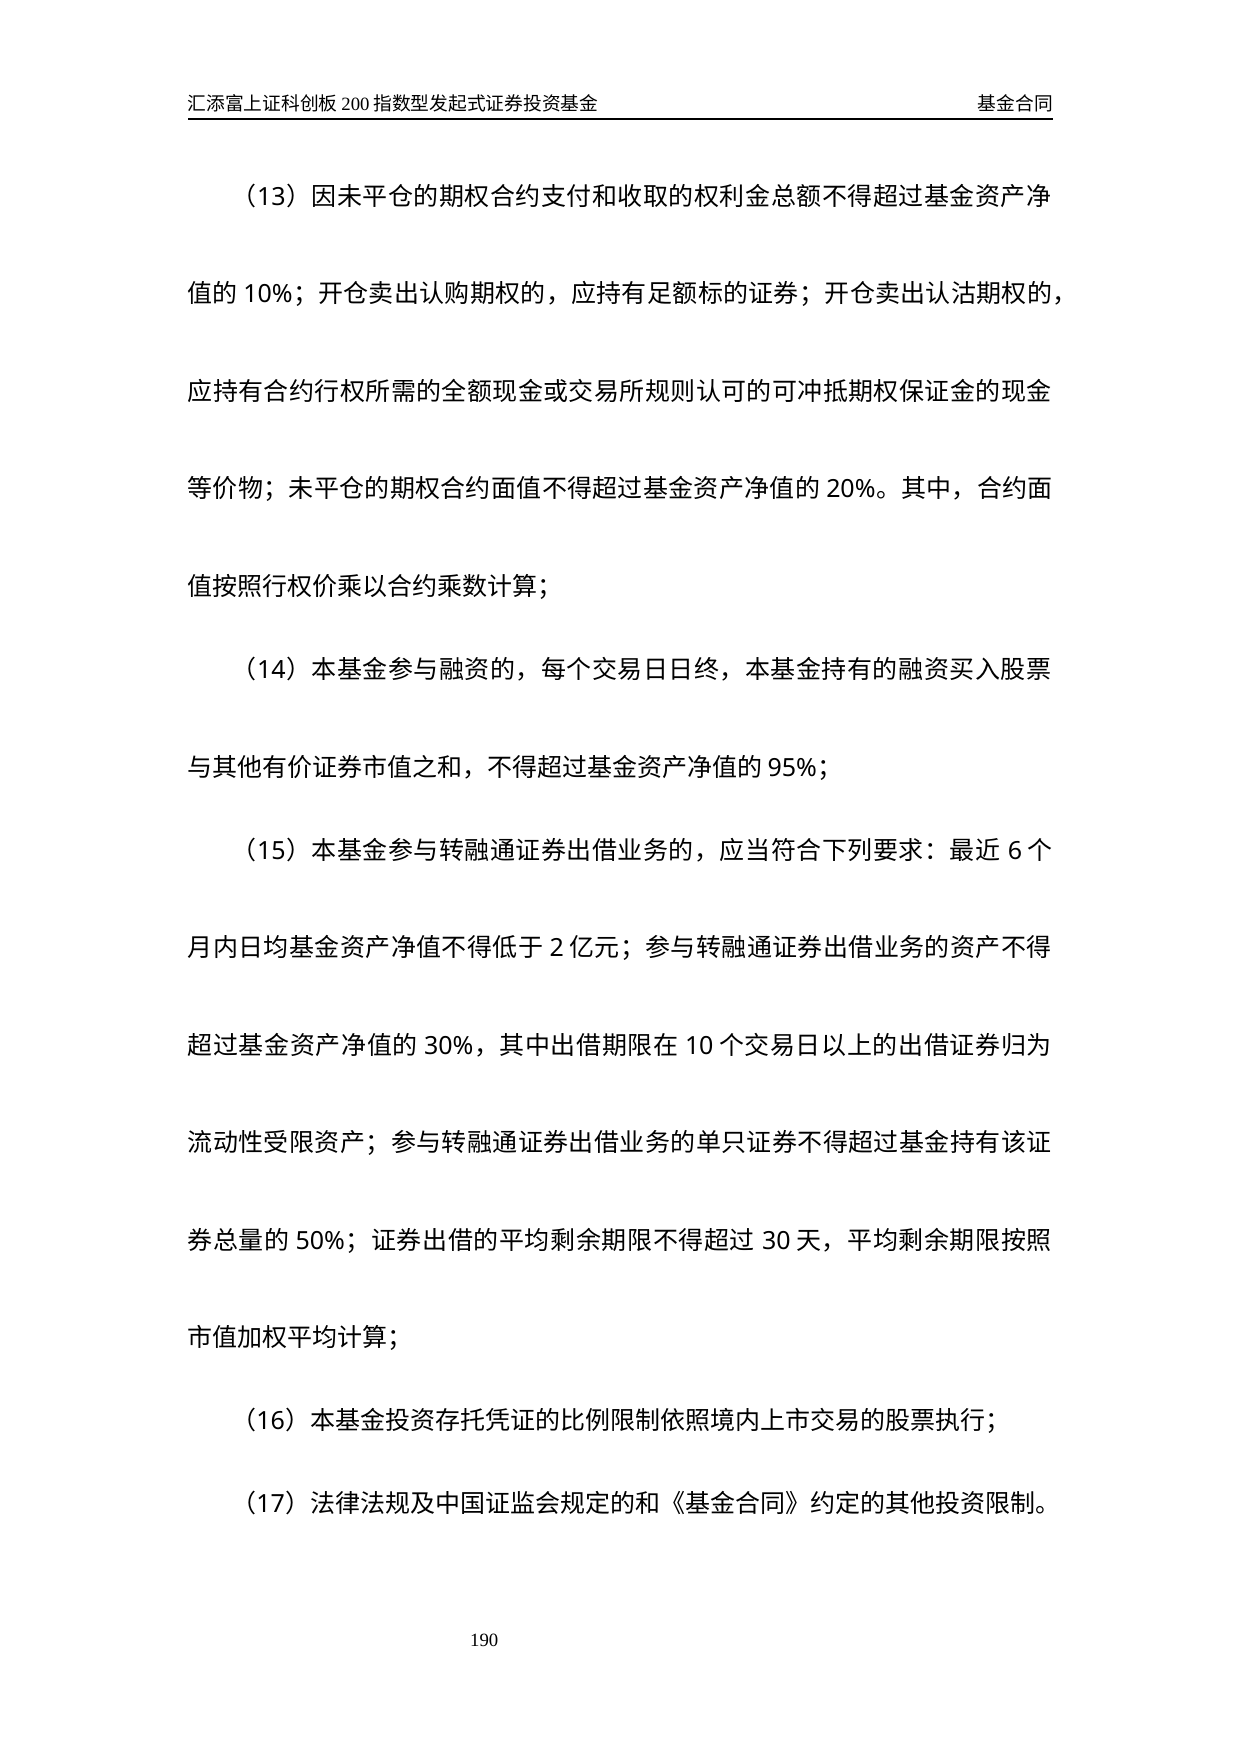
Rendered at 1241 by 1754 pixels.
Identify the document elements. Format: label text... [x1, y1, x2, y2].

text （13）因未平仓的期权合约支付和收取的权利金总额不得超过基金资产净值的10%；开仓卖出认购期权的，应持有足额标的证券；开仓卖出认沽期权的，应持有合约行权所需的全额现金或交易所规则认可的可冲抵期权保证金的现金等价物；未平仓的期权合约面值不得超过基金资产净值的20%。其中，合约面值按照行权价乘以合约乘数计算； [187, 162, 1053, 617]
text （14）本基金参与融资的，每个交易日日终，本基金持有的融资买入股票与其他有价证券市值之和，不得超过基金资产净值的95%； [187, 635, 1053, 798]
text （16）本基金投资存托凭证的比例限制依照境内上市交易的股票执行； [187, 1386, 1053, 1451]
text （15）本基金参与转融通证券出借业务的，应当符合下列要求：最近6个月内日均基金资产净值不得低于2亿元；参与转融通证券出借业务的资产不得超过基金资产净值的30%，其中出借期限在10个交易日以上的出借证券归为流动性受限资产；参与转融通证券出借业务的单只证券不得超过基金持有该证券总量的50%；证券出借的平均剩余期限不得超过30天，平均剩余期限按照市值加权平均计算； [187, 816, 1053, 1368]
text （17）法律法规及中国证监会规定的和《基金合同》约定的其他投资限制。 [187, 1469, 1053, 1534]
